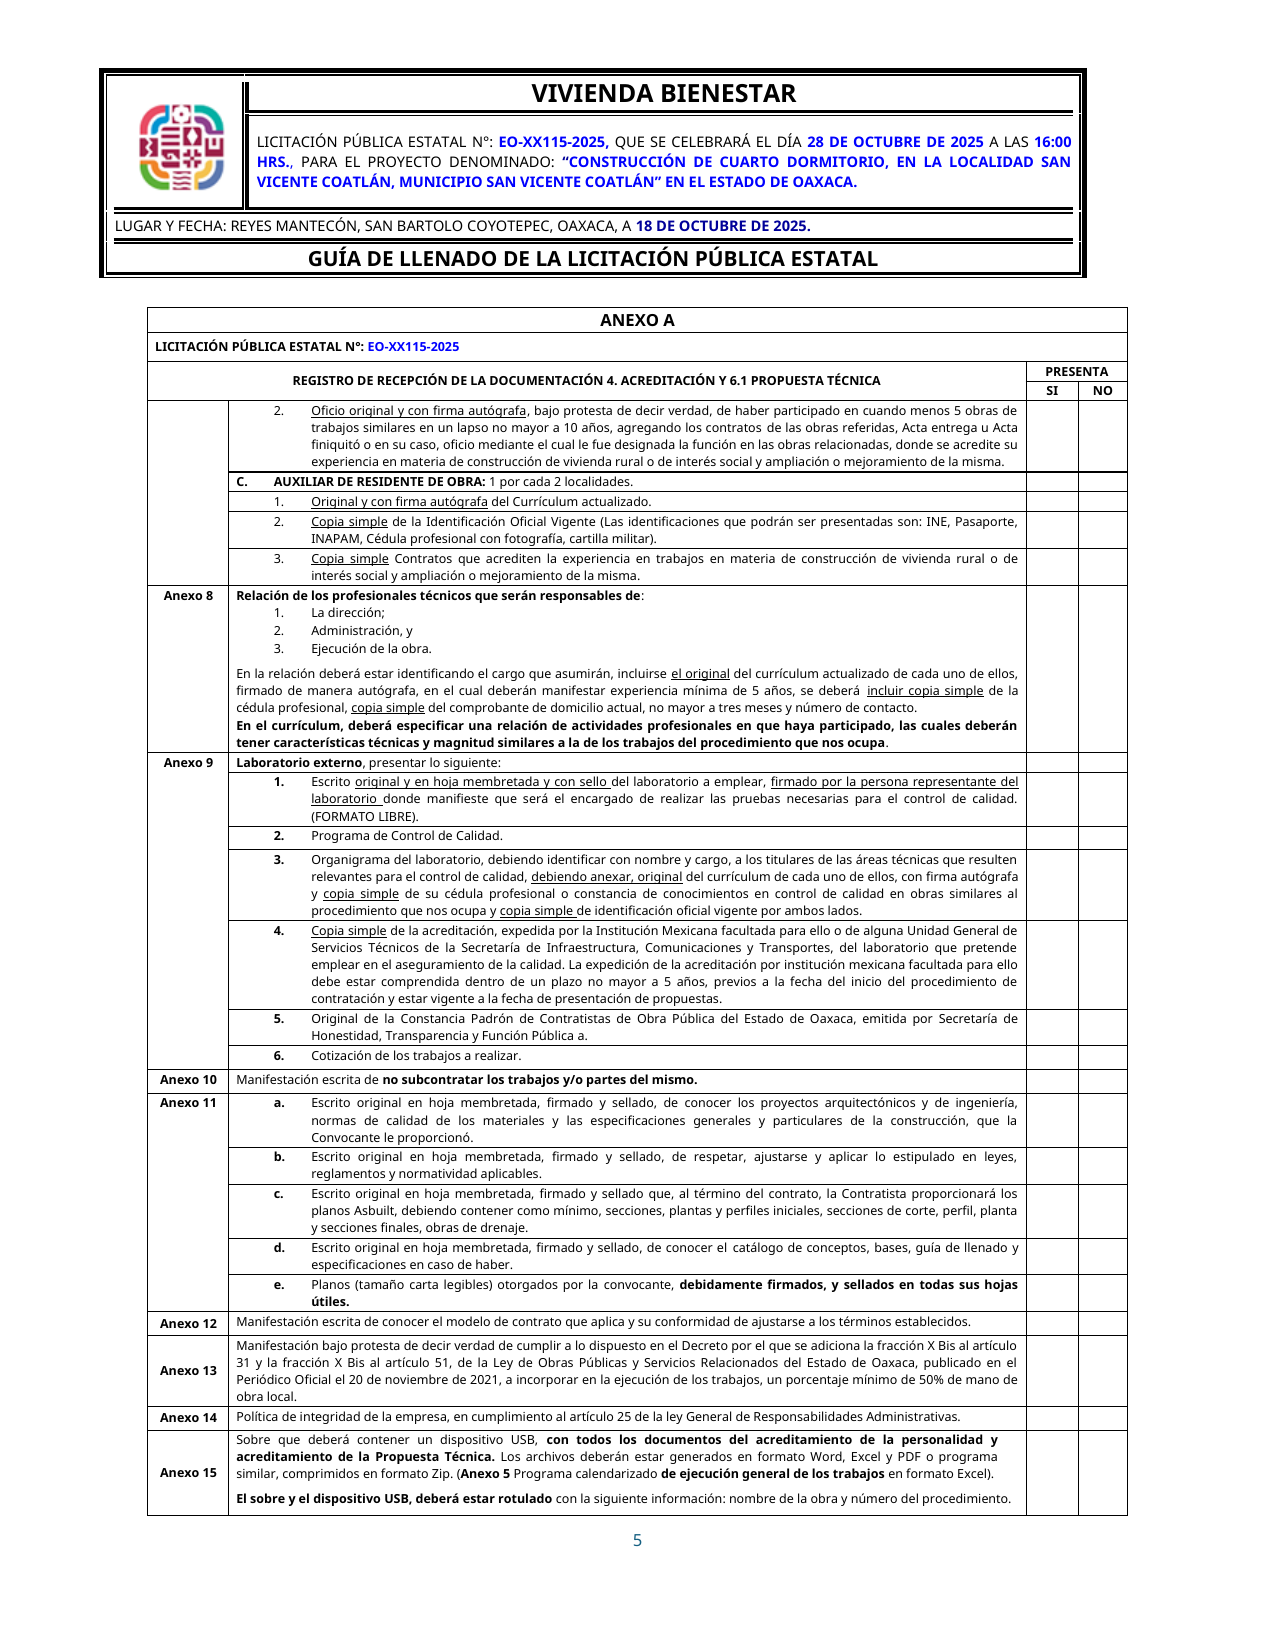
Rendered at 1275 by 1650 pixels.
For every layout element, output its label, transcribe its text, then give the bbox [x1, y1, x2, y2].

table_cell Anexo 9 [148, 753, 228, 1069]
table_cell Escrito original en hoja membretada, firmado y sellado, de conocer el catálogo de conceptos, bases, guía de llenado y especificaciones en caso de haber. [229, 1239, 1026, 1274]
table_cell [1027, 1431, 1078, 1514]
table_cell [1027, 1239, 1078, 1274]
table_cell [1079, 1336, 1127, 1406]
table_cell PRESENTA [1027, 362, 1127, 381]
table_cell Anexo 10 [148, 1070, 228, 1093]
table_cell Planos (tamaño carta legibles) otorgados por la convocante, debidamente firmados, y sellados en todas sus hojas útiles. [229, 1275, 1026, 1311]
table_cell [1027, 586, 1078, 752]
table_cell [1027, 1407, 1078, 1429]
table_cell [1079, 1046, 1127, 1069]
table_cell [1079, 1239, 1127, 1274]
table_cell Programa de Control de Calidad. [229, 827, 1026, 849]
table_cell [1079, 1275, 1127, 1311]
table_cell Relación de los profesionales técnicos que serán responsables de: La dirección; Administración, y Ejecución de la obra. En la relación deberá estar identificando el cargo que asumirán, incluirse el original del currículum actualizado de cada uno de ellos, firmado de manera autógrafa, en el cual deberán manifestar experiencia mínima de 5 años, se deberá incluir copia simple de la cédula profesional, copia simple del comprobante de domicilio actual, no mayor a tres meses y número de contacto. En el currículum, deberá especificar una relación de actividades profesionales en que haya participado, las cuales deberán tener características técnicas y magnitud similares a la de los trabajos del procedimiento que nos ocupa. [229, 586, 1026, 752]
table_cell [1027, 512, 1078, 548]
table_cell Escrito original en hoja membretada, firmado y sellado, de conocer los proyectos arquitectónicos y de ingeniería, normas de calidad de los materiales y las especificaciones generales y particulares de la construcción, que la Convocante le proporcionó. [229, 1094, 1026, 1147]
table_cell [1027, 921, 1078, 1008]
table_cell Sobre que deberá contener un dispositivo USB, con todos los documentos del acreditamiento de la personalidad y acreditamiento de la Propuesta Técnica. Los archivos deberán estar generados en formato Word, Excel y PDF o programa similar, comprimidos en formato Zip. (Anexo 5 Programa calendarizado de ejecución general de los trabajos en formato Excel). El sobre y el dispositivo USB, deberá estar rotulado con la siguiente información: nombre de la obra y número del procedimiento. [229, 1431, 1026, 1514]
table_cell Original y con firma autógrafa del Currículum actualizado. [229, 492, 1026, 511]
table_cell [1027, 827, 1078, 849]
table_cell SI [1027, 382, 1078, 400]
table_cell [1027, 492, 1078, 511]
table_cell LICITACIÓN PÚBLICA ESTATAL N°: EO-XX115-2025 [148, 333, 1127, 361]
table_cell [1027, 1275, 1078, 1311]
table_cell Anexo 13 [148, 1336, 228, 1406]
table_cell Escrito original y en hoja membretada y con sello del laboratorio a emplear, firmado por la persona representante del laboratorio donde manifieste que será el encargado de realizar las pruebas necesarias para el control de calidad. (FORMATO LIBRE). [229, 773, 1026, 826]
table_cell [1027, 1070, 1078, 1093]
table_cell Copia simple de la Identificación Oficial Vigente (Las identificaciones que podrán ser presentadas son: INE, Pasaporte, INAPAM, Cédula profesional con fotografía, cartilla militar). [229, 512, 1026, 548]
table_cell Copia simple Contratos que acrediten la experiencia en trabajos en materia de construcción de vivienda rural o de interés social y ampliación o mejoramiento de la misma. [229, 549, 1026, 585]
table_cell Política de integridad de la empresa, en cumplimiento al artículo 25 de la ley General de Responsabilidades Administrativas. [229, 1407, 1026, 1429]
table_cell [1027, 773, 1078, 826]
table_cell [1027, 473, 1078, 491]
table_cell [1079, 1431, 1127, 1514]
table_cell [1079, 827, 1127, 849]
table_cell [1079, 850, 1127, 920]
table_cell [1027, 1010, 1078, 1045]
table_cell Anexo 14 [148, 1407, 228, 1429]
table_cell [1027, 753, 1078, 772]
table_cell REGISTRO DE RECEPCIÓN DE LA DOCUMENTACIÓN 4. ACREDITACIÓN Y 6.1 PROPUESTA TÉCNICA [148, 362, 1026, 400]
table_cell [1079, 921, 1127, 1008]
table_cell [1079, 512, 1127, 548]
table_cell Copia simple de la acreditación, expedida por la Institución Mexicana facultada para ello o de alguna Unidad General de Servicios Técnicos de la Secretaría de Infraestructura, Comunicaciones y Transportes, del laboratorio que pretende emplear en el aseguramiento de la calidad. La expedición de la acreditación por institución mexicana facultada para ello debe estar comprendida dentro de un plazo no mayor a 5 años, previos a la fecha del inicio del procedimiento de contratación y estar vigente a la fecha de presentación de propuestas. [229, 921, 1026, 1008]
table_cell [1027, 1336, 1078, 1406]
table_cell [1079, 1094, 1127, 1147]
table_cell [1027, 401, 1078, 471]
table_cell [1079, 473, 1127, 491]
table_cell Manifestación escrita de conocer el modelo de contrato que aplica y su conformidad de ajustarse a los términos establecidos. [229, 1312, 1026, 1335]
table_cell [1079, 586, 1127, 752]
table_cell [1079, 1185, 1127, 1237]
table_cell Original de la Constancia Padrón de Contratistas de Obra Pública del Estado de Oaxaca, emitida por Secretaría de Honestidad, Transparencia y Función Pública a. [229, 1010, 1026, 1045]
table_header ANEXO A [148, 308, 1127, 332]
table_cell [1079, 1010, 1127, 1045]
table_cell [1027, 1148, 1078, 1183]
table_cell Anexo 11 [148, 1094, 228, 1311]
table_cell [1027, 1094, 1078, 1147]
table_cell [1079, 1407, 1127, 1429]
table_cell [1079, 1312, 1127, 1335]
table_cell [1079, 401, 1127, 471]
table_cell Escrito original en hoja membretada, firmado y sellado, de respetar, ajustarse y aplicar lo estipulado en leyes, reglamentos y normatividad aplicables. [229, 1148, 1026, 1183]
table_cell Anexo 8 [148, 586, 228, 752]
table_cell [1079, 773, 1127, 826]
table_cell Manifestación bajo protesta de decir verdad de cumplir a lo dispuesto en el Decreto por el que se adiciona la fracción X Bis al artículo 31 y la fracción X Bis al artículo 51, de la Ley de Obras Públicas y Servicios Relacionados del Estado de Oaxaca, publicado en el Periódico Oficial el 20 de noviembre de 2021, a incorporar en la ejecución de los trabajos, un porcentaje mínimo de 50% de mano de obra local. [229, 1336, 1026, 1406]
table_cell AUXILIAR DE RESIDENTE DE OBRA: 1 por cada 2 localidades. [229, 473, 1026, 491]
table_cell [1079, 753, 1127, 772]
table_cell Anexo 12 [148, 1312, 228, 1335]
table_cell Escrito original en hoja membretada, firmado y sellado que, al término del contrato, la Contratista proporcionará los planos Asbuilt, debiendo contener como mínimo, secciones, plantas y perfiles iniciales, secciones de corte, perfil, planta y secciones finales, obras de drenaje. [229, 1185, 1026, 1237]
table_cell [1027, 850, 1078, 920]
picture [128, 97, 235, 196]
table_cell [1027, 1185, 1078, 1237]
table_cell Anexo 15 [148, 1431, 228, 1514]
table_cell [1027, 549, 1078, 585]
table_cell Manifestación escrita de no subcontratar los trabajos y/o partes del mismo. [229, 1070, 1026, 1093]
table_cell [1079, 492, 1127, 511]
table_cell Organigrama del laboratorio, debiendo identificar con nombre y cargo, a los titulares de las áreas técnicas que resulten relevantes para el control de calidad, debiendo anexar, original del currículum de cada uno de ellos, con firma autógrafa y copia simple de su cédula profesional o constancia de conocimientos en control de calidad en obras similares al procedimiento que nos ocupa y copia simple de identificación oficial vigente por ambos lados. [229, 850, 1026, 920]
table_cell Cotización de los trabajos a realizar. [229, 1046, 1026, 1069]
table_cell [1079, 1148, 1127, 1183]
table_cell [1079, 549, 1127, 585]
table_cell [1027, 1046, 1078, 1069]
table_cell [1079, 1070, 1127, 1093]
table_cell NO [1079, 382, 1127, 400]
table_cell [1027, 1312, 1078, 1335]
table_cell Laboratorio externo, presentar lo siguiente: [229, 753, 1026, 772]
